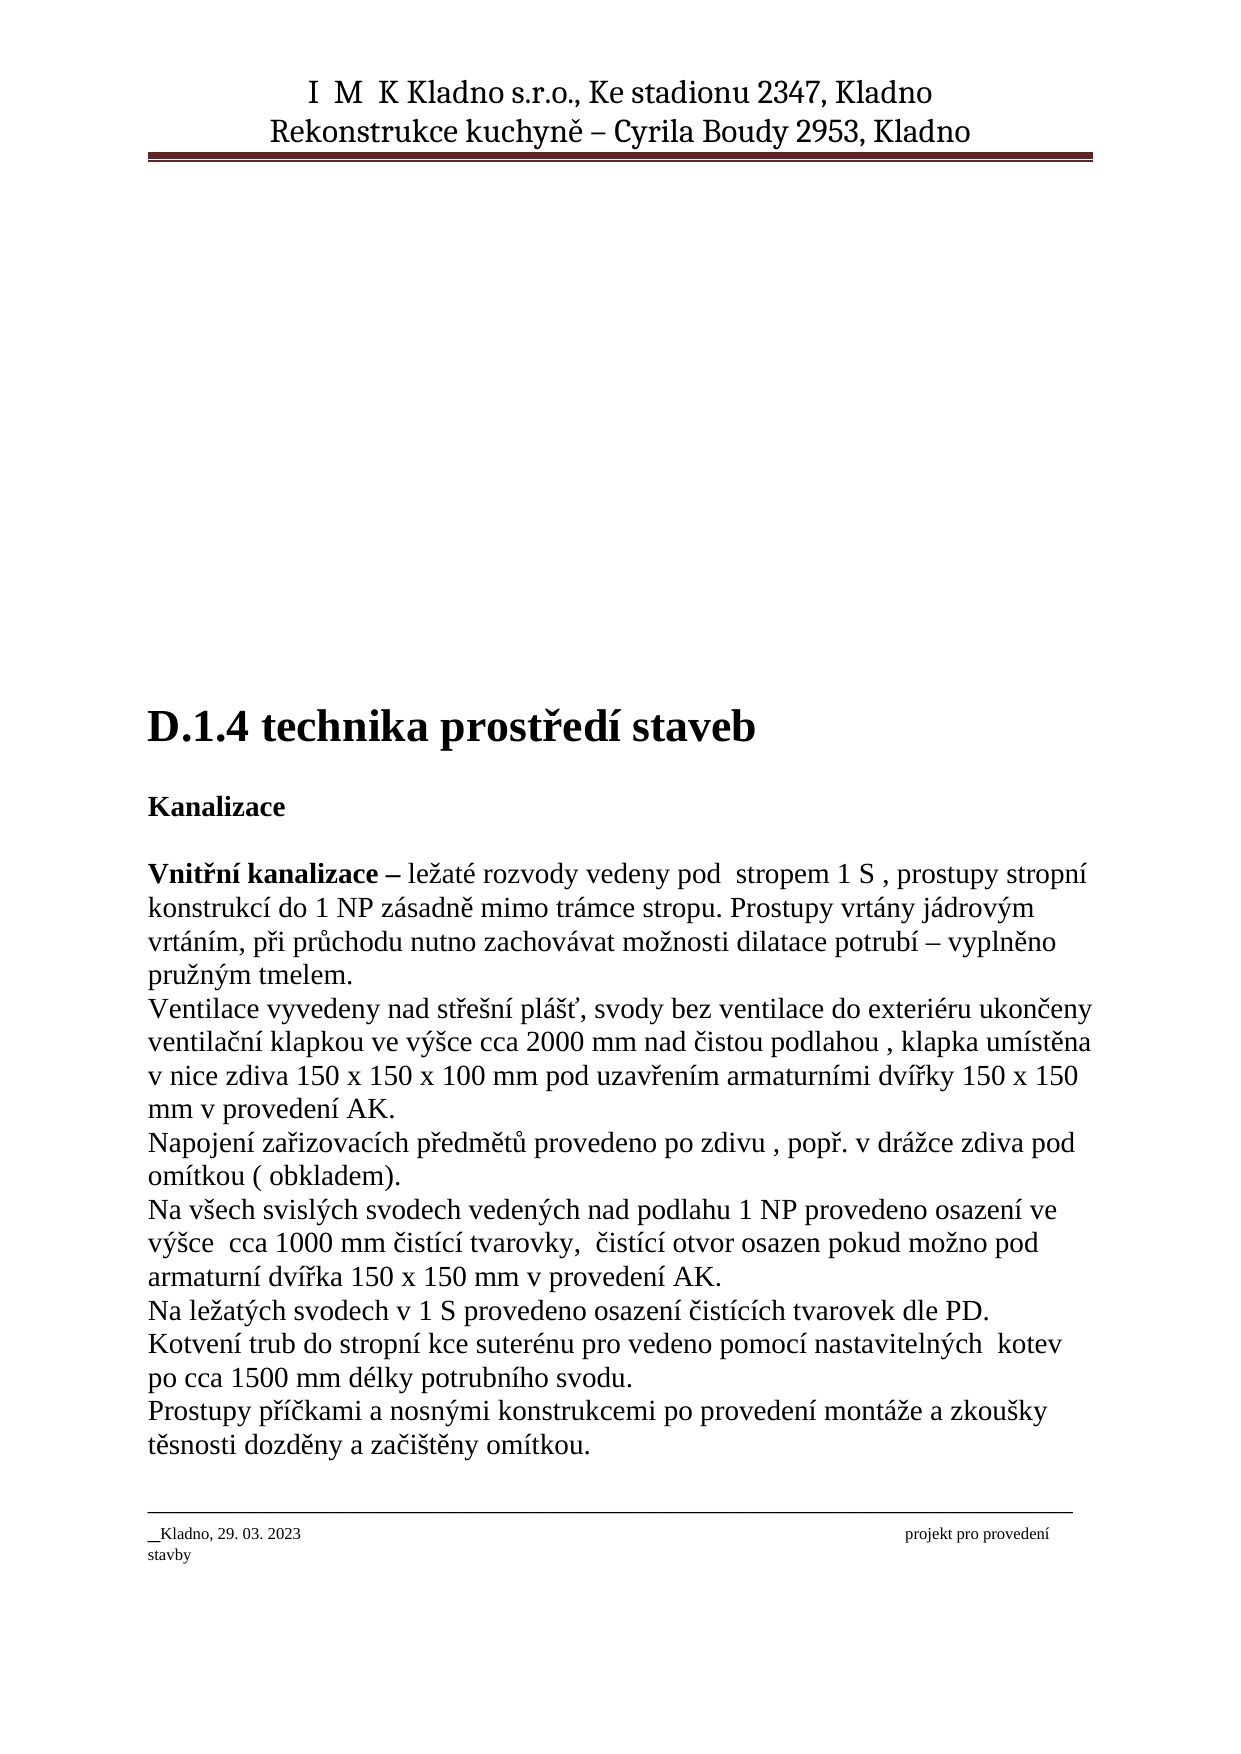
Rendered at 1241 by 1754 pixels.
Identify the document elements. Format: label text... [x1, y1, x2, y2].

text Prostupy příčkami a nosnými konstrukcemi po provedení montáže a zkoušky těsnosti dozděny a začištěny omítkou. [148, 1393, 1093, 1460]
text D.1.4 technika prostředí staveb [148, 698, 1093, 751]
text Ventilace vyvedeny nad střešní plášť, svody bez ventilace do exteriéru ukončeny ventilační klapkou ve výšce cca 2000 mm nad čistou podlahou , klapka umístěna v nice zdiva 150 x 150 x 100 mm pod uzavřením armaturními dvířky 150 x 150 mm v provedení AK. [148, 991, 1093, 1125]
text Napojení zařizovacích předmětů provedeno po zdivu , popř. v drážce zdiva pod omítkou ( obkladem). [148, 1125, 1093, 1192]
text Vnitřní kanalizace – ležaté rozvody vedeny pod stropem 1 S , prostupy stropní konstrukcí do 1 NP zásadně mimo trámce stropu. Prostupy vrtány jádrovým vrtáním, při průchodu nutno zachovávat možnosti dilatace potrubí – vyplněno pružným tmelem. [148, 857, 1093, 991]
text Kanalizace [148, 789, 1093, 823]
text Na všech svislých svodech vedených nad podlahu 1 NP provedeno osazení ve výšce cca 1000 mm čistící tvarovky, čistící otvor osazen pokud možno pod armaturní dvířka 150 x 150 mm v provedení AK. [148, 1192, 1093, 1293]
text Na ležatých svodech v 1 S provedeno osazení čistících tvarovek dle PD. Kotvení trub do stropní kce suterénu pro vedeno pomocí nastavitelných kotev po cca 1500 mm délky potrubního svodu. [148, 1293, 1093, 1393]
